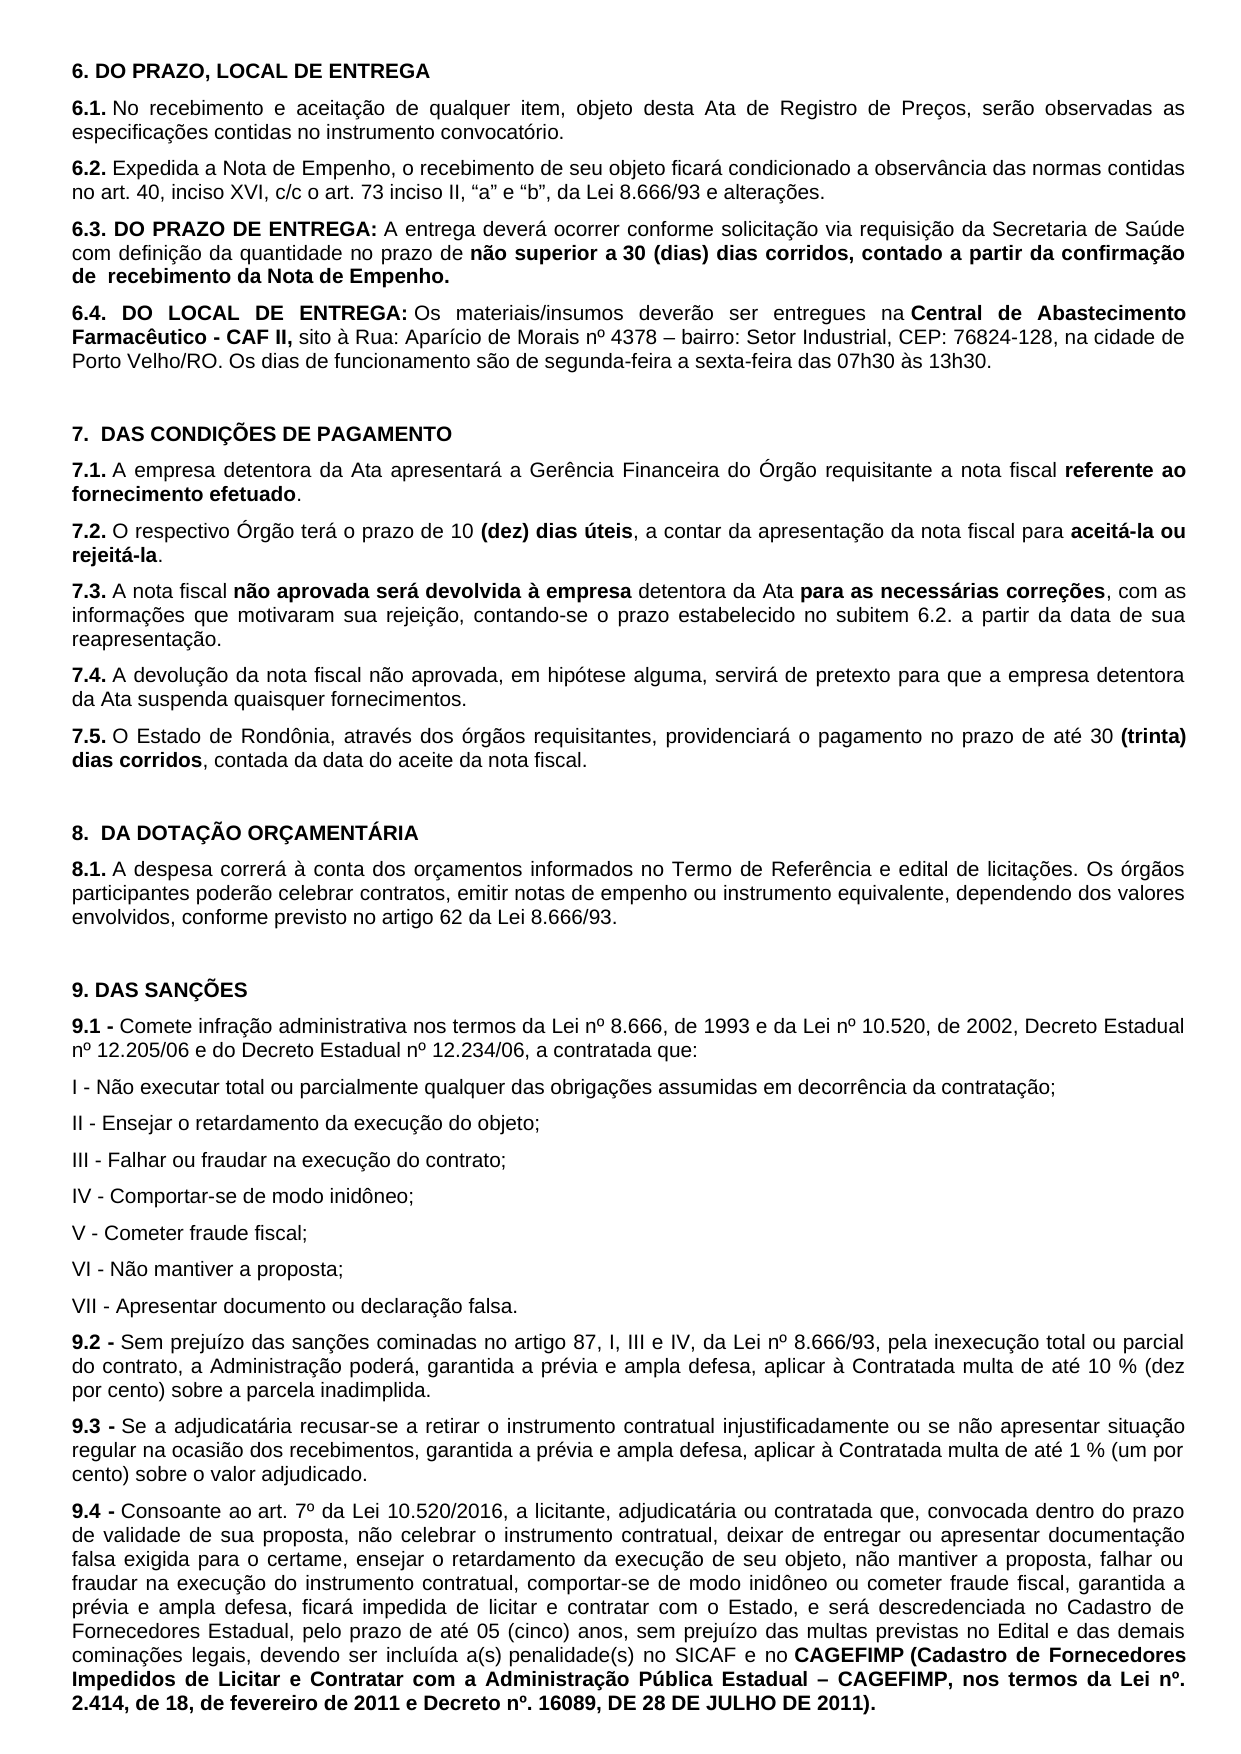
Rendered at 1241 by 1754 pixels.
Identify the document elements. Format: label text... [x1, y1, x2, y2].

text 6.4. DO LOCAL DE ENTREGA: Os materiais/insumos deverão ser entregues na Central de Abastecimento Farmacêutico - CAF II, sito à Rua: Aparício de Morais nº 4378 – bairro: Setor Industrial, CEP: 76824-128, na cidade de Porto Velho/RO. Os dias de funcionamento são de segunda-feira a sexta-feira das 07h30 às 13h30. [72, 301, 1186, 373]
text 7.1. A empresa detentora da Ata apresentará a Gerência Financeira do Órgão requisitante a nota fiscal referente ao fornecimento efetuado. [72, 458, 1186, 506]
text 9.2 - Sem prejuízo das sanções cominadas no artigo 87, I, III e IV, da Lei nº 8.666/93, pela inexecução total ou parcial do contrato, a Administração poderá, garantida a prévia e ampla defesa, aplicar à Contratada multa de até 10 % (dez por cento) sobre a parcela inadimplida. [72, 1330, 1186, 1402]
text 7.5. O Estado de Rondônia, através dos órgãos requisitantes, providenciará o pagamento no prazo de até 30 (trinta) dias corridos, contada da data do aceite da nota fiscal. [72, 724, 1186, 772]
text III - Falhar ou fraudar na execução do contrato; [72, 1148, 1186, 1172]
text 9.1 - Comete infração administrativa nos termos da Lei nº 8.666, de 1993 e da Lei nº 10.520, de 2002, Decreto Estadual nº 12.205/06 e do Decreto Estadual nº 12.234/06, a contratada que: [72, 1014, 1186, 1062]
text 7. DAS CONDIÇÕES DE PAGAMENTO [72, 422, 1186, 446]
text II - Ensejar o retardamento da execução do objeto; [72, 1111, 1186, 1135]
text 9. DAS SANÇÕES [72, 978, 1186, 1002]
text 8. DA DOTAÇÃO ORÇAMENTÁRIA [72, 821, 1186, 844]
text 6.1. No recebimento e aceitação de qualquer item, objeto desta Ata de Registro de Preços, serão observadas as especificações contidas no instrumento convocatório. [72, 96, 1186, 143]
text 6. DO PRAZO, LOCAL DE ENTREGA [72, 59, 1186, 83]
text 8.1. A despesa correrá à conta dos orçamentos informados no Termo de Referência e edital de licitações. Os órgãos participantes poderão celebrar contratos, emitir notas de empenho ou instrumento equivalente, dependendo dos valores envolvidos, conforme previsto no artigo 62 da Lei 8.666/93. [72, 857, 1186, 929]
text VI - Não mantiver a proposta; [72, 1257, 1186, 1281]
text 7.2. O respectivo Órgão terá o prazo de 10 (dez) dias úteis, a contar da apresentação da nota fiscal para aceitá-la ou rejeitá-la. [72, 518, 1186, 566]
text 7.4. A devolução da nota fiscal não aprovada, em hipótese alguma, servirá de pretexto para que a empresa detentora da Ata suspenda quaisquer fornecimentos. [72, 663, 1186, 711]
text 6.2. Expedida a Nota de Empenho, o recebimento de seu objeto ficará condicionado a observância das normas contidas no art. 40, inciso XVI, c/c o art. 73 inciso II, “a” e “b”, da Lei 8.666/93 e alterações. [72, 156, 1186, 204]
text V - Cometer fraude fiscal; [72, 1221, 1186, 1244]
text 9.3 - Se a adjudicatária recusar-se a retirar o instrumento contratual injustificadamente ou se não apresentar situação regular na ocasião dos recebimentos, garantida a prévia e ampla defesa, aplicar à Contratada multa de até 1 % (um por cento) sobre o valor adjudicado. [72, 1414, 1186, 1486]
text I - Não executar total ou parcialmente qualquer das obrigações assumidas em decorrência da contratação; [72, 1075, 1186, 1099]
text IV - Comportar-se de modo inidôneo; [72, 1184, 1186, 1208]
text 6.3. DO PRAZO DE ENTREGA: A entrega deverá ocorrer conforme solicitação via requisição da Secretaria de Saúde com definição da quantidade no prazo de não superior a 30 (dias) dias corridos, contado a partir da confirmação de recebimento da Nota de Empenho. [72, 216, 1186, 288]
text VII - Apresentar documento ou declaração falsa. [72, 1293, 1186, 1317]
text 9.4 - Consoante ao art. 7º da Lei 10.520/2016, a licitante, adjudicatária ou contratada que, convocada dentro do prazo de validade de sua proposta, não celebrar o instrumento contratual, deixar de entregar ou apresentar documentação falsa exigida para o certame, ensejar o retardamento da execução de seu objeto, não mantiver a proposta, falhar ou fraudar na execução do instrumento contratual, comportar-se de modo inidôneo ou cometer fraude fiscal, garantida a prévia e ampla defesa, ficará impedida de licitar e contratar com o Estado, e será descredenciada no Cadastro de Fornecedores Estadual, pelo prazo de até 05 (cinco) anos, sem prejuízo das multas previstas no Edital e das demais cominações legais, devendo ser incluída a(s) penalidade(s) no SICAF e no CAGEFIMP (Cadastro de Fornecedores Impedidos de Licitar e Contratar com a Administração Pública Estadual – CAGEFIMP, nos termos da Lei nº. 2.414, de 18, de fevereiro de 2011 e Decreto nº. 16089, DE 28 DE JULHO DE 2011). [72, 1499, 1186, 1714]
text 7.3. A nota fiscal não aprovada será devolvida à empresa detentora da Ata para as necessárias correções, com as informações que motivaram sua rejeição, contando-se o prazo estabelecido no subitem 6.2. a partir da data de sua reapresentação. [72, 579, 1186, 651]
